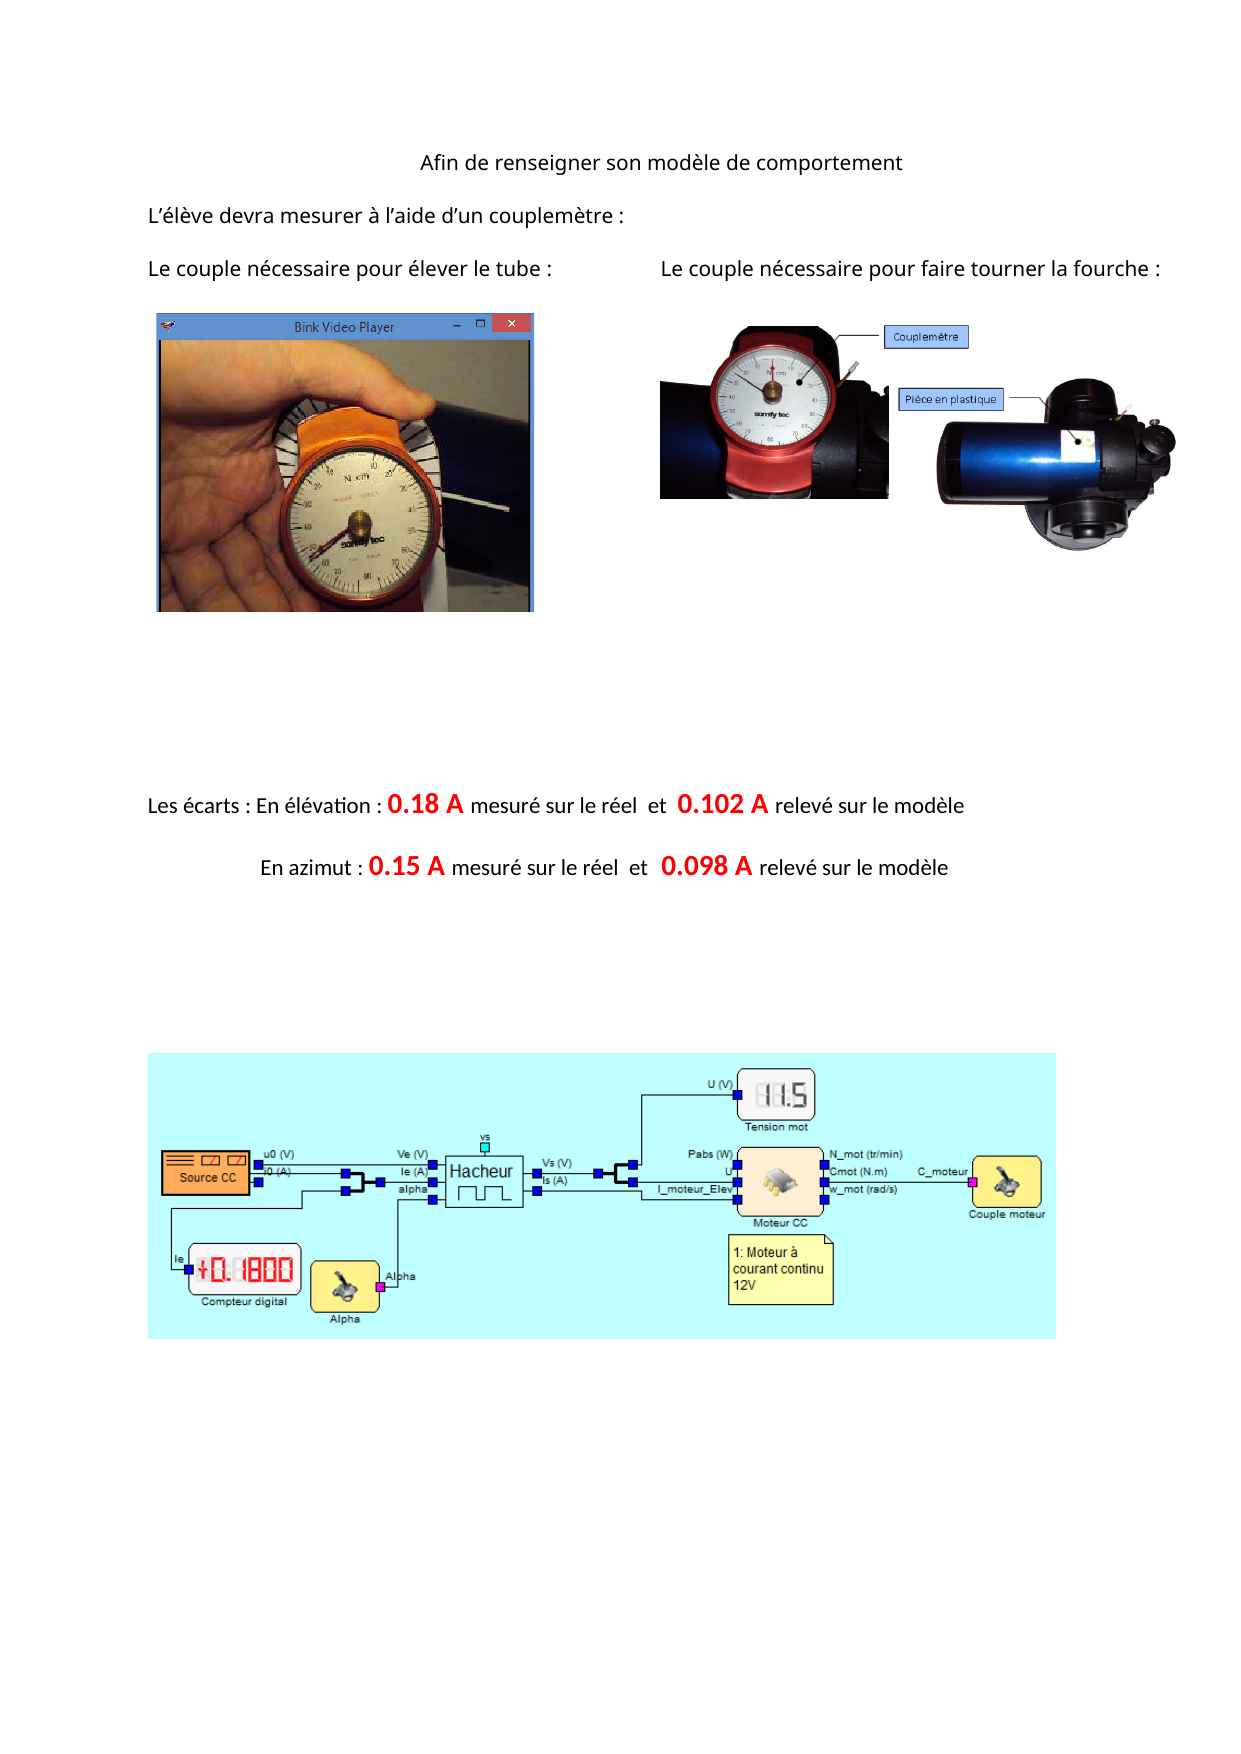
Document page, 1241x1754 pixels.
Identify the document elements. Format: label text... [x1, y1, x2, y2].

picture [156, 313, 535, 612]
picture [147, 1053, 1057, 1339]
text Afin de renseigner son modèle de comportement [148, 148, 1181, 176]
picture [652, 309, 1183, 561]
text L’élève devra mesurer à l’aide d’un couplemètre : [148, 201, 1181, 229]
text En azimut : 0.15 A mesuré sur le réel et 0.098 A relevé sur le modèle [148, 847, 1181, 882]
text Le couple nécessaire pour élever le tube : Le couple nécessaire pour faire tourner la fourche : [148, 254, 1181, 283]
text Les écarts : En élévation : 0.18 A mesuré sur le réel et 0.102 A relevé sur le modèle [148, 785, 1181, 821]
